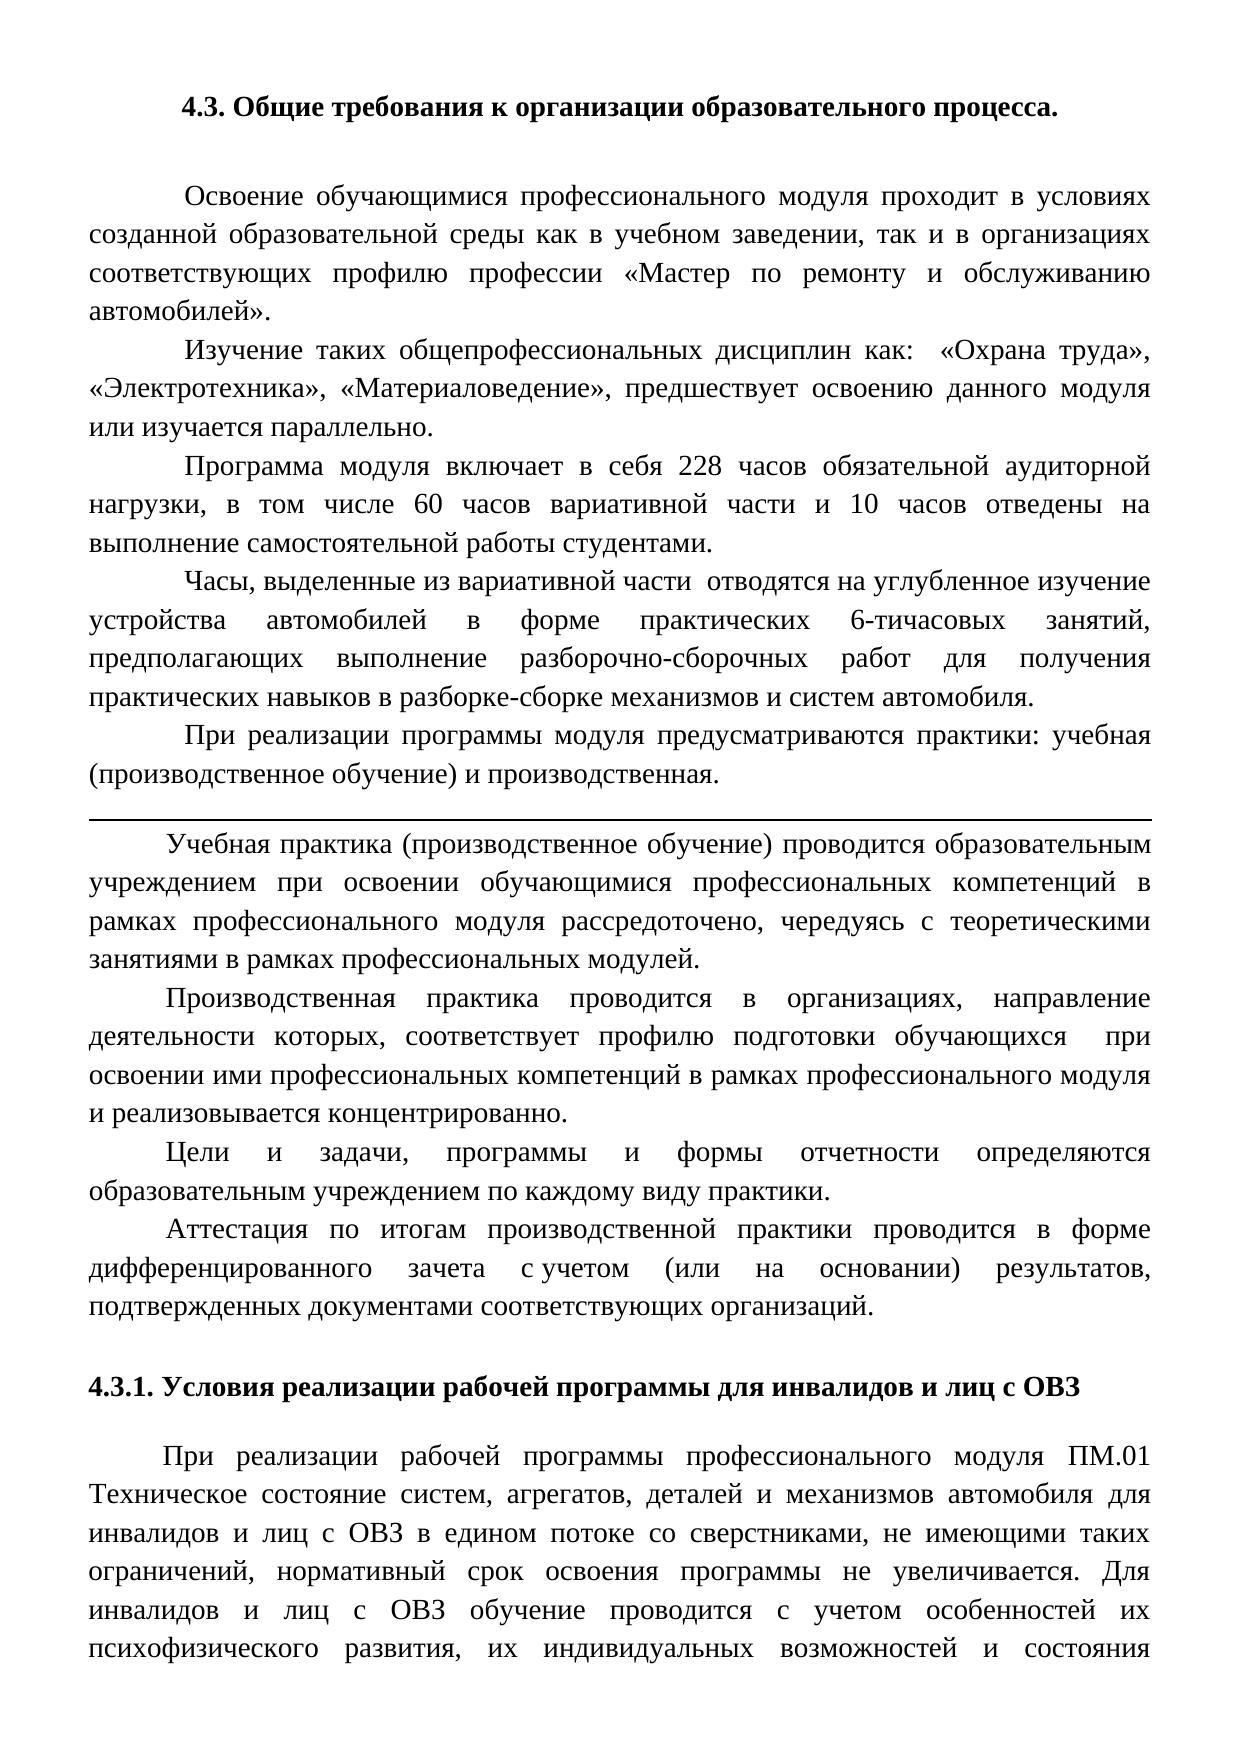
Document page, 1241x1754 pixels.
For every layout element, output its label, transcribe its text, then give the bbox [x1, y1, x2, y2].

text При реализации программы модуля предусматриваются практики: учебная (производственное обучение) и производственная. [89, 717, 1152, 819]
subtitle 4.3.1. Условия реализации рабочей программы для инвалидов и лиц с ОВЗ [88, 1369, 1151, 1403]
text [88, 1438, 1151, 1664]
text Аттестация по итогам производственной практики проводится в форме дифференцированного зачета с учетом (или на основании) результатов, подтвержденных документами соответствующих организаций. [89, 1211, 1152, 1322]
text Изучение таких общепрофессиональных дисциплин как: «Охрана труда», «Электротехника», «Материаловедение», предшествует освоению данного модуля или изучается параллельно. [89, 332, 1152, 443]
text Часы, выделенные из вариативной части отводятся на углубленное изучение устройства автомобилей в форме практических 6-тичасовых занятий, предполагающих выполнение разборочно-сборочных работ для получения практических навыков в разборке-сборке механизмов и систем автомобиля. [89, 563, 1152, 712]
text Учебная практика (производственное обучение) проводится образовательным учреждением при освоении обучающимися профессиональных компетенций в рамках профессионального модуля рассредоточено, чередуясь с теоретическими занятиями в рамках профессиональных модулей. [89, 826, 1152, 975]
text Цели и задачи, программы и формы отчетности определяются образовательным учреждением по каждому виду практики. [89, 1134, 1152, 1206]
text Освоение обучающимися профессионального модуля проходит в условиях созданной образовательной среды как в учебном заведении, так и в организациях соответствующих профилю профессии «Мастер по ремонту и обслуживанию автомобилей». [89, 178, 1152, 327]
text Программа модуля включает в себя 228 часов обязательной аудиторной нагрузки, в том числе 60 часов вариативной части и 10 часов отведены на выполнение самостоятельной работы студентами. [89, 448, 1152, 558]
text Производственная практика проводится в организациях, направление деятельности которых, соответствует профилю подготовки обучающихся при освоении ими профессиональных компетенций в рамках профессионального модуля и реализовывается концентрированно. [89, 980, 1152, 1129]
subtitle 4.3. Общие требования к организации образовательного процесса. [89, 89, 1152, 122]
